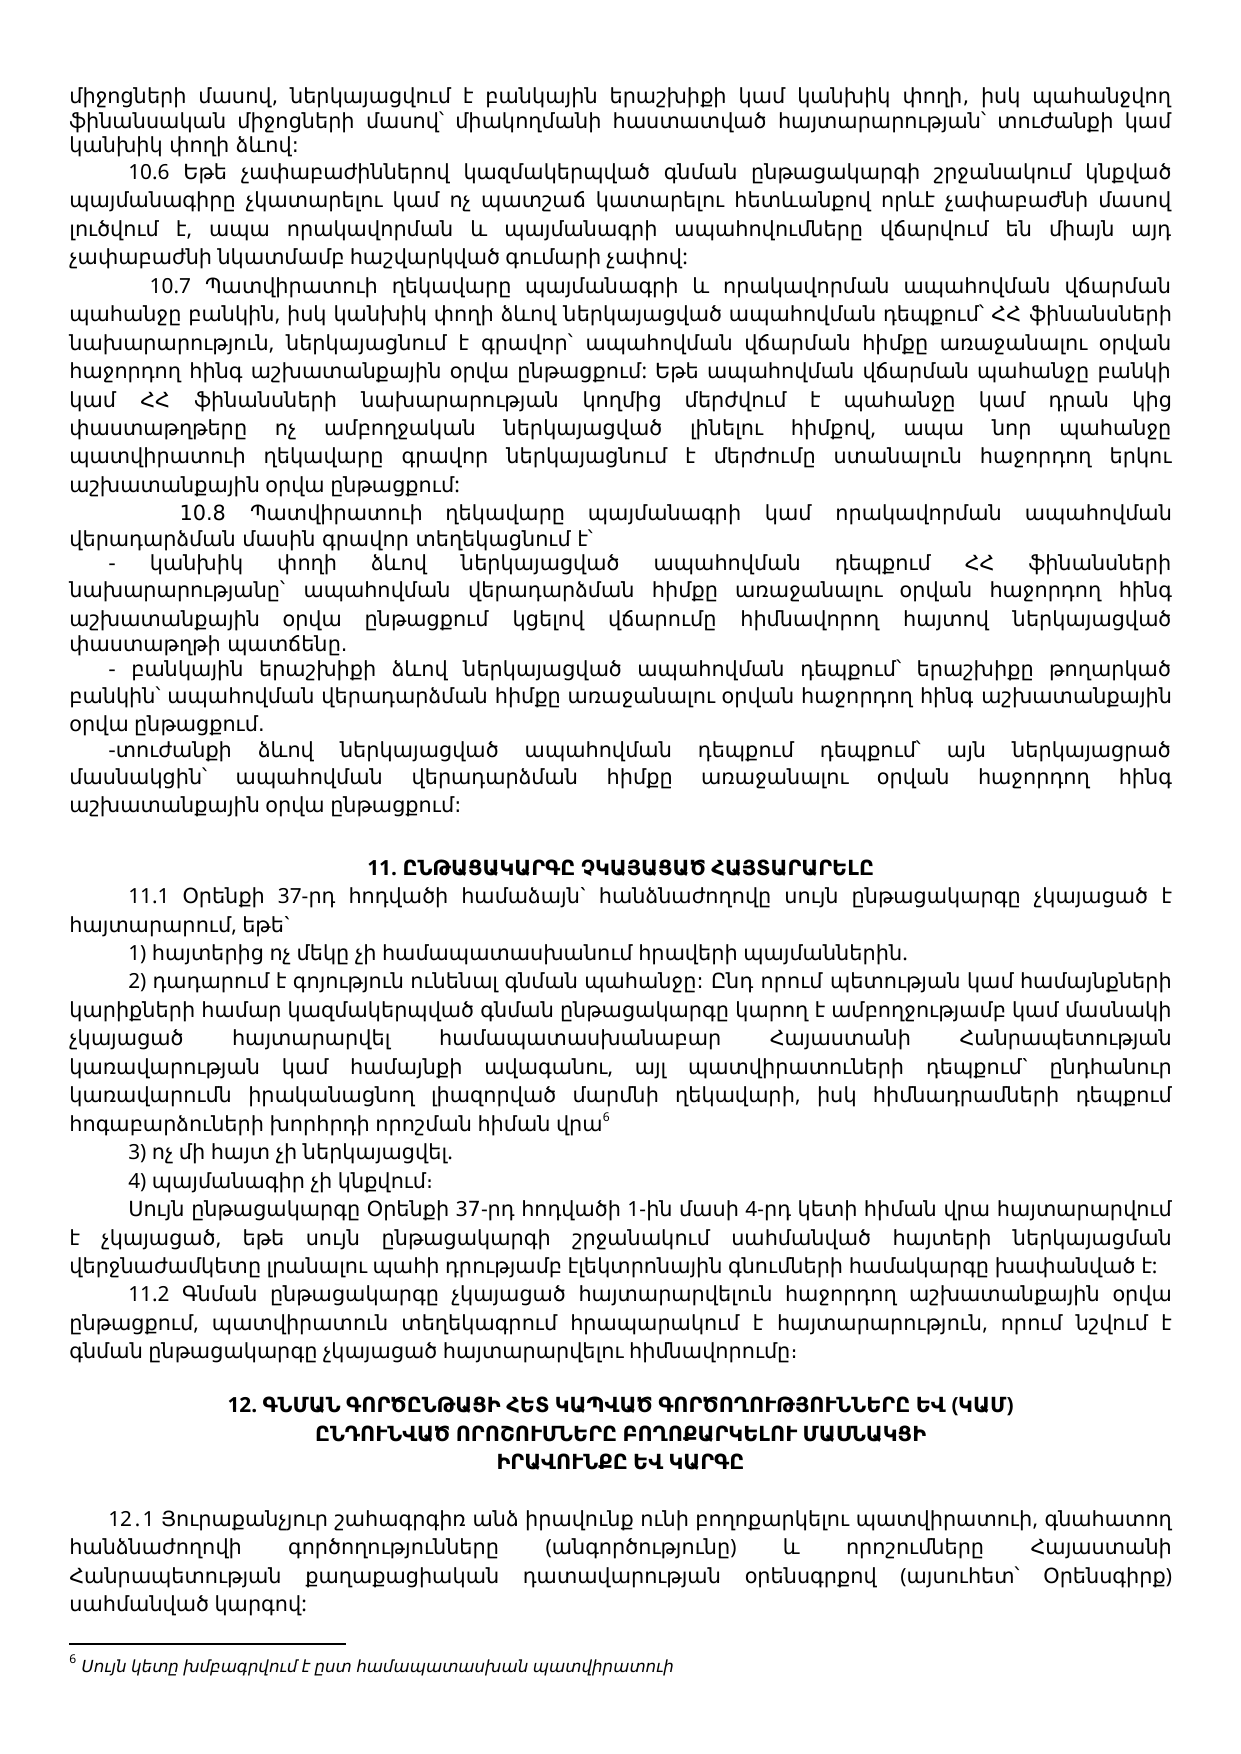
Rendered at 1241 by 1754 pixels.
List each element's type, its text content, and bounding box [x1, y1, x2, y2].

text ԻՐԱՎՈՒՆՔԸ ԵՎ ԿԱՐԳԸ [69, 1447, 1172, 1476]
text 1) հայտերից ոչ մեկը չի համապատասխանում հրավերի պայմաններին. [69, 938, 1172, 967]
text 11. ԸՆԹԱՑԱԿԱՐԳԸ ՉԿԱՅԱՑԱԾ ՀԱՅՏԱՐԱՐԵԼԸ [69, 853, 1172, 881]
text 12. ԳՆՄԱՆ ԳՈՐԾԸՆԹԱՑԻ ՀԵՏ ԿԱՊՎԱԾ ԳՈՐԾՈՂՈՒԹՅՈՒՆՆԵՐԸ ԵՎ (ԿԱՄ) [69, 1390, 1172, 1419]
text ԸՆԴՈՒՆՎԱԾ ՈՐՈՇՈՒՄՆԵՐԸ ԲՈՂՈՔԱՐԿԵԼՈՒ ՄԱՍՆԱԿՑԻ [69, 1419, 1172, 1447]
text 10.7 Պատվիրատուի ղեկավարը պայմանագրի և որակավորման ապահովման վճարման պահանջը բանկին, իսկ կանխիկ փողի ձևով ներկայացված ապահովման դեպքում՝ ՀՀ ֆինանսների նախարարություն, ներկայացնում է գրավոր՝ ապահովման վճարման հիմքը առաջանալու օրվան հաջորդող հինգ աշխատանքային օրվա ընթացքում: Եթե ապահովման վճարման պահանջը բանկի կամ ՀՀ ֆինանսների նախարարության կողմից մերժվում է պահանջը կամ դրան կից փաստաթղթերը ոչ ամբողջական ներկայացված լինելու հիմքով, ապա նոր պահանջը պատվիրատուի ղեկավարը գրավոր ներկայացնում է մերժումը ստանալուն հաջորդող երկու աշխատանքային օրվա ընթացքում: [69, 271, 1172, 498]
text - բանկային երաշխիքի ձևով ներկայացված ապահովման դեպքում՝ երաշխիքը թողարկած բանկին՝ ապահովման վերադարձման հիմքը առաջանալու օրվան հաջորդող հինգ աշխատանքային օրվա ընթացքում. [69, 657, 1172, 738]
text 10.6 Եթե չափաբաժիններով կազմակերպված գնման ընթացակարգի շրջանակում կնքված պայմանագիրը չկատարելու կամ ոչ պատշաճ կատարելու հետևանքով որևէ չափաբաժնի մասով լուծվում է, ապա որակավորման և պայմանագրի ապահովումները վճարվում են միայն այդ չափաբաժնի նկատմամբ հաշվարկված գումարի չափով: [69, 157, 1172, 271]
text -տուժանքի ձևով ներկայացված ապահովման դեպքում դեպքում՝ այն ներկայացրած մասնակցին՝ ապահովման վերադարձման հիմքը առաջանալու օրվան հաջորդող հինգ աշխատանքային օրվա ընթացքում: [69, 738, 1172, 819]
text 10.8 Պատվիրատուի ղեկավարը պայմանագրի կամ որակավորման ապահովման վերադարձման մասին գրավոր տեղեկացնում է՝ [69, 498, 1172, 551]
text 11.1 Օրենքի 37-րդ հոդվածի համաձայն` հանձնաժողովը սույն ընթացակարգը չկայացած է հայտարարում, եթե` [69, 881, 1172, 938]
text 3) ոչ մի հայտ չի ներկայացվել. [69, 1137, 1172, 1166]
text - կանխիկ փողի ձևով ներկայացված ապահովման դեպքում ՀՀ ֆինանսների նախարարությանը՝ ապահովման վերադարձման հիմքը առաջանալու օրվան հաջորդող հինգ աշխատանքային օրվա ընթացքում կցելով վճարումը հիմնավորող հայտով ներկայացված փաստաթղթի պատճենը. [69, 551, 1172, 657]
text 12․1 Յուրաքանչյուր շահագրգիռ անձ իրավունք ունի բողոքարկելու պատվիրատուի, գնահատող հանձնաժողովի գործողությունները (անգործությունը) և որոշումները Հայաստանի Հանրապետության քաղաքացիական դատավարության օրենսգրքով (այսուհետ՝ Օրենսգիրք) սահմանված կարգով: [69, 1504, 1172, 1618]
text 4) պայմանագիր չի կնքվում։ [69, 1166, 1172, 1194]
text 2) դադարում է գոյություն ունենալ գնման պահանջը: Ընդ որում պետության կամ համայնքների կարիքների համար կազմակերպված գնման ընթացակարգը կարող է ամբողջությամբ կամ մասնակի չկայացած հայտարարվել համապատասխանաբար Հայաստանի Հանրապետության կառավարության կամ համայնքի ավագանու, այլ պատվիրատուների դեպքում` ընդհանուր կառավարումն իրականացնող լիազորված մարմնի ղեկավարի, իսկ հիմնադրամների դեպքում հոգաբարձուների խորհրդի որոշման հիման վրա [69, 967, 1172, 1137]
text 11.2 Գնման ընթացակարգը չկայացած հայտարարվելուն հաջորդող աշխատանքային օրվա ընթացքում, պատվիրատուն տեղեկագրում հրապարակում է հայտարարություն, որում նշվում է գնման ընթացակարգը չկայացած հայտարարվելու հիմնավորումը։ [69, 1279, 1172, 1365]
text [69, 84, 1172, 157]
text Սույն ընթացակարգը Օրենքի 37-րդ հոդվածի 1-ին մասի 4-րդ կետի հիման վրա հայտարարվում է չկայացած, եթե սույն ընթացակարգի շրջանակում սահմանված հայտերի ներկայացման վերջնաժամկետը լրանալու պահի դրությամբ էլեկտրոնային գնումների համակարգը խափանված է: [69, 1194, 1172, 1279]
